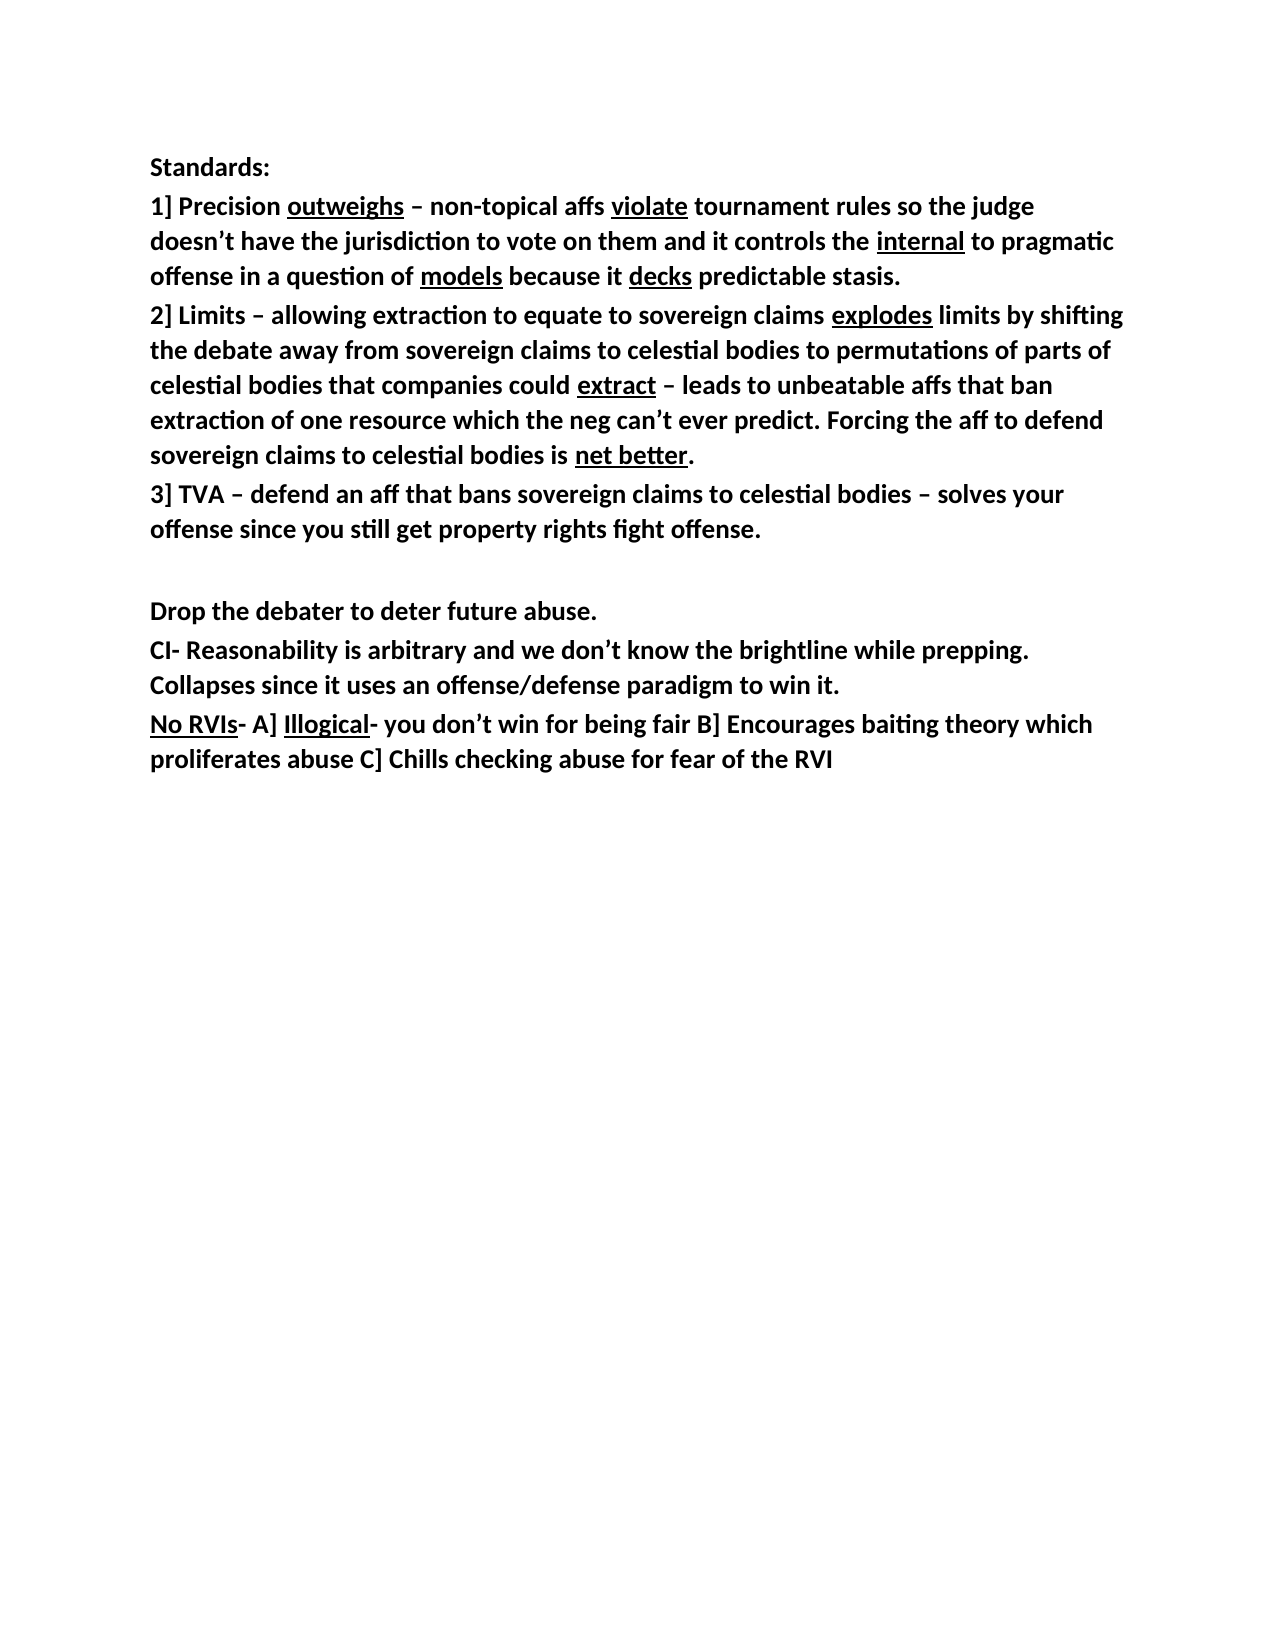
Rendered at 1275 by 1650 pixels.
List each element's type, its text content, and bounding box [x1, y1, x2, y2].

subtitle No RVIs- A] Illogical- you don’t win for being fair B] Encourages baiting theory which proliferates abuse C] Chills checking abuse for fear of the RVI [150, 708, 1125, 776]
subtitle Standards: [150, 150, 1125, 183]
subtitle CI- Reasonability is arbitrary and we don’t know the brightline while prepping. Collapses since it uses an offense/defense paradigm to win it. [150, 633, 1125, 702]
subtitle 1] Precision outweighs – non-topical affs violate tournament rules so the judge doesn’t have the jurisdiction to vote on them and it controls the internal to pragmatic offense in a question of models because it decks predictable stasis. [150, 189, 1125, 292]
subtitle Drop the debater to deter future abuse. [150, 594, 1125, 627]
subtitle 2] Limits – allowing extraction to equate to sovereign claims explodes limits by shifting the debate away from sovereign claims to celestial bodies to permutations of parts of celestial bodies that companies could extract – leads to unbeatable affs that ban extraction of one resource which the neg can’t ever predict. Forcing the aff to defend sovereign claims to celestial bodies is net better. [150, 298, 1125, 471]
subtitle 3] TVA – defend an aff that bans sovereign claims to celestial bodies – solves your offense since you still get property rights fight offense. [150, 477, 1125, 546]
